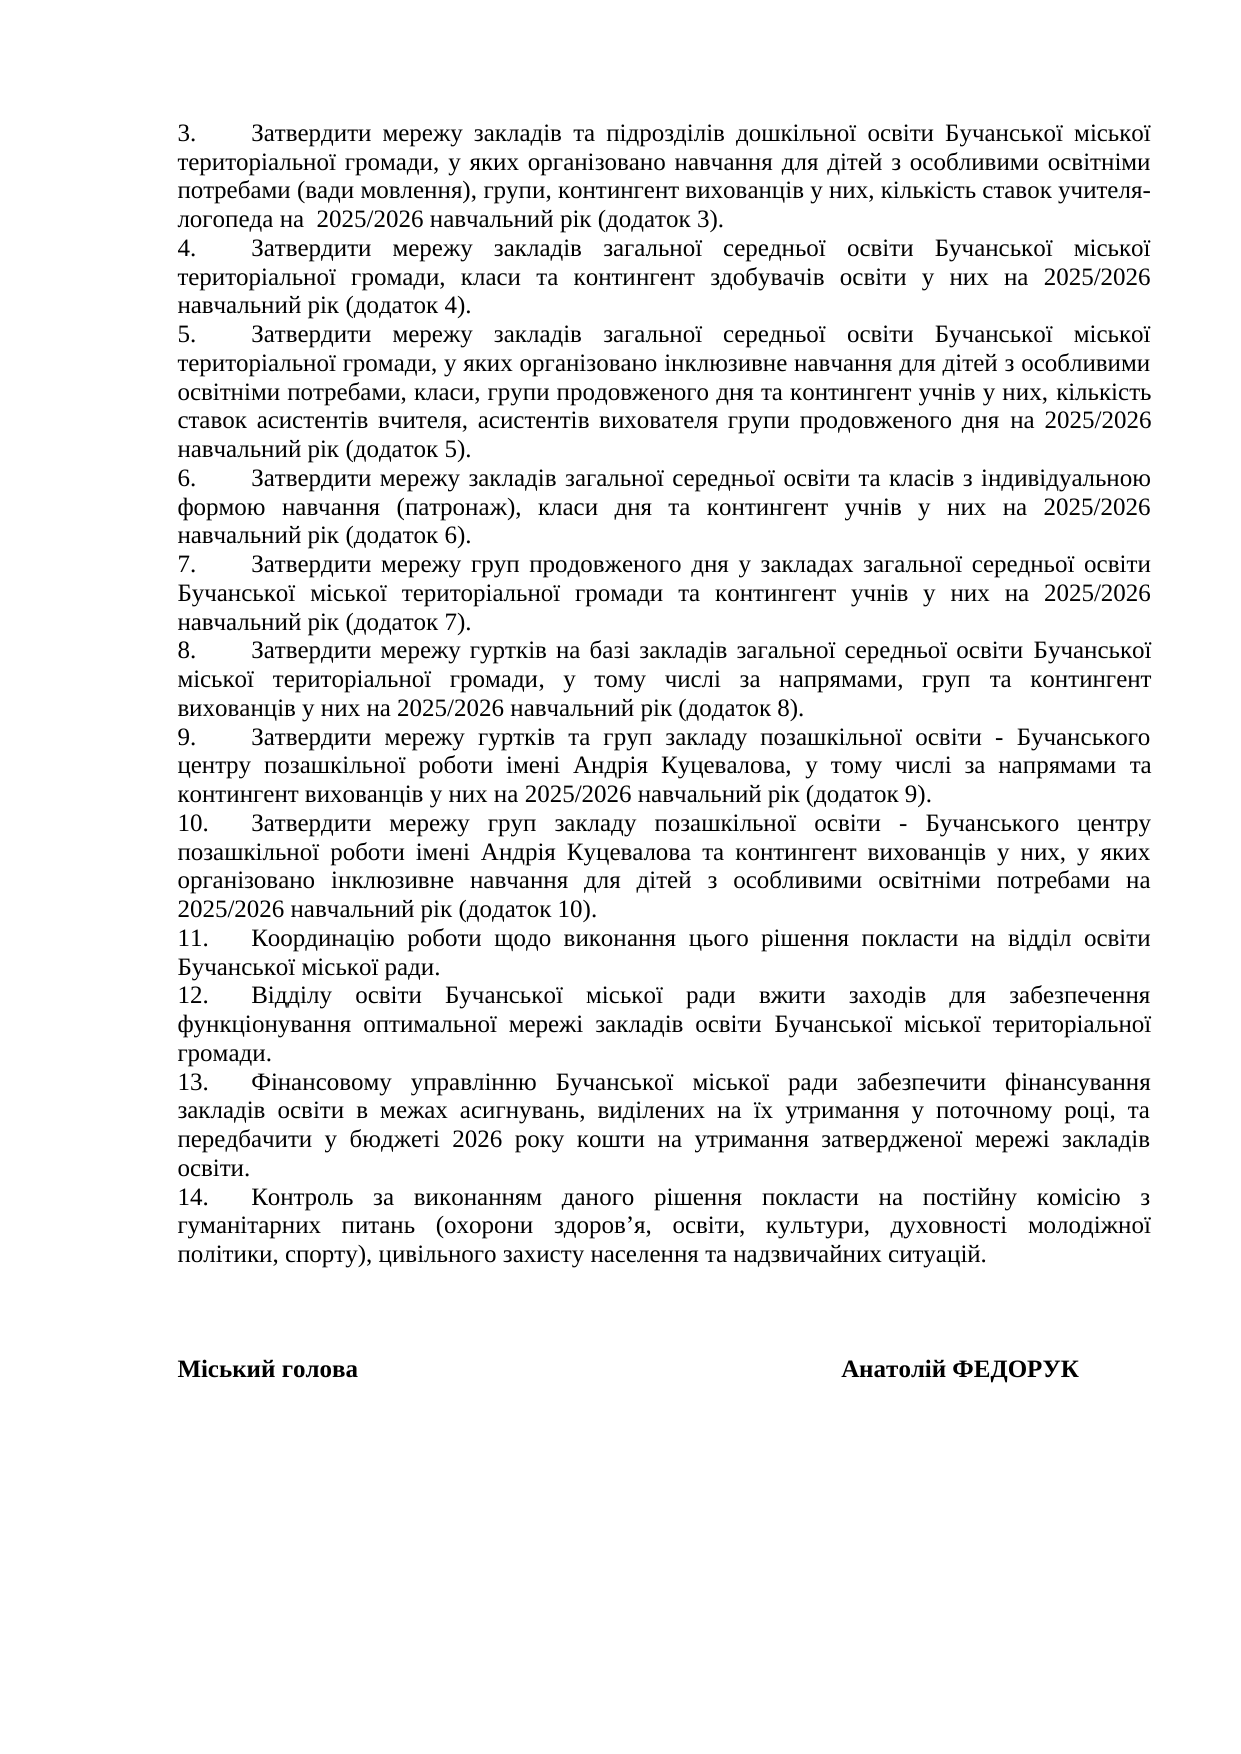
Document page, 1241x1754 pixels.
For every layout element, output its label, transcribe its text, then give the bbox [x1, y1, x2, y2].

text Міський голова Анатолій ФЕДОРУК [177, 1354, 1152, 1383]
list Фінансовому управлінню Бучанської міської ради забезпечити фінансування закладів освіти в межах асигнувань, виділених на їх утримання у поточному році, та передбачити у бюджеті 2026 року кошти на утримання затвердженої мережі закладів освіти. [177, 1067, 1152, 1182]
list Відділу освіти Бучанської міської ради вжити заходів для забезпечення функціонування оптимальної мережі закладів освіти Бучанської міської територіальної громади. [177, 981, 1152, 1067]
list Координацію роботи щодо виконання цього рішення покласти на відділ освіти Бучанської міської ради. [177, 923, 1152, 981]
list Затвердити мережу закладів загальної середньої освіти Бучанської міської територіальної громади, у яких організовано інклюзивне навчання для дітей з особливими освітніми потребами, класи, групи продовженого дня та контингент учнів у них, кількість ставок асистентів вчителя, асистентів вихователя групи продовженого дня на 2025/2026 навчальний рік (додаток 5). [177, 319, 1152, 463]
list Затвердити мережу закладів загальної середньої освіти та класів з індивідуальною формою навчання (патронаж), класи дня та контингент учнів у них на 2025/2026 навчальний рік (додаток 6). [177, 463, 1152, 549]
list Затвердити мережу гуртків на базі закладів загальної середньої освіти Бучанської міської територіальної громади, у тому числі за напрямами, груп та контингент вихованців у них на 2025/2026 навчальний рік (додаток 8). [177, 636, 1152, 722]
list Затвердити мережу закладів та підрозділів дошкільної освіти Бучанської міської територіальної громади, у яких організовано навчання для дітей з особливими освітніми потребами (вади мовлення), групи, контингент вихованців у них, кількість ставок учителя-логопеда на 2025/2026 навчальний рік (додаток 3). [177, 118, 1152, 233]
list Затвердити мережу закладів загальної середньої освіти Бучанської міської територіальної громади, класи та контингент здобувачів освіти у них на 2025/2026 навчальний рік (додаток 4). [177, 233, 1152, 319]
list Затвердити мережу груп закладу позашкільної освіти - Бучанського центру позашкільної роботи імені Андрія Куцевалова та контингент вихованців у них, у яких організовано інклюзивне навчання для дітей з особливими освітніми потребами на 2025/2026 навчальний рік (додаток 10). [177, 808, 1152, 923]
list Затвердити мережу груп продовженого дня у закладах загальної середньої освіти Бучанської міської територіальної громади та контингент учнів у них на 2025/2026 навчальний рік (додаток 7). [177, 549, 1152, 636]
list Контроль за виконанням даного рішення покласти на постійну комісію з гуманітарних питань (охорони здоров’я, освіти, культури, духовності молодіжної політики, спорту), цивільного захисту населення та надзвичайних ситуацій. [177, 1182, 1152, 1268]
list Затвердити мережу гуртків та груп закладу позашкільної освіти - Бучанського центру позашкільної роботи імені Андрія Куцевалова, у тому числі за напрямами та контингент вихованців у них на 2025/2026 навчальний рік (додаток 9). [177, 722, 1152, 808]
